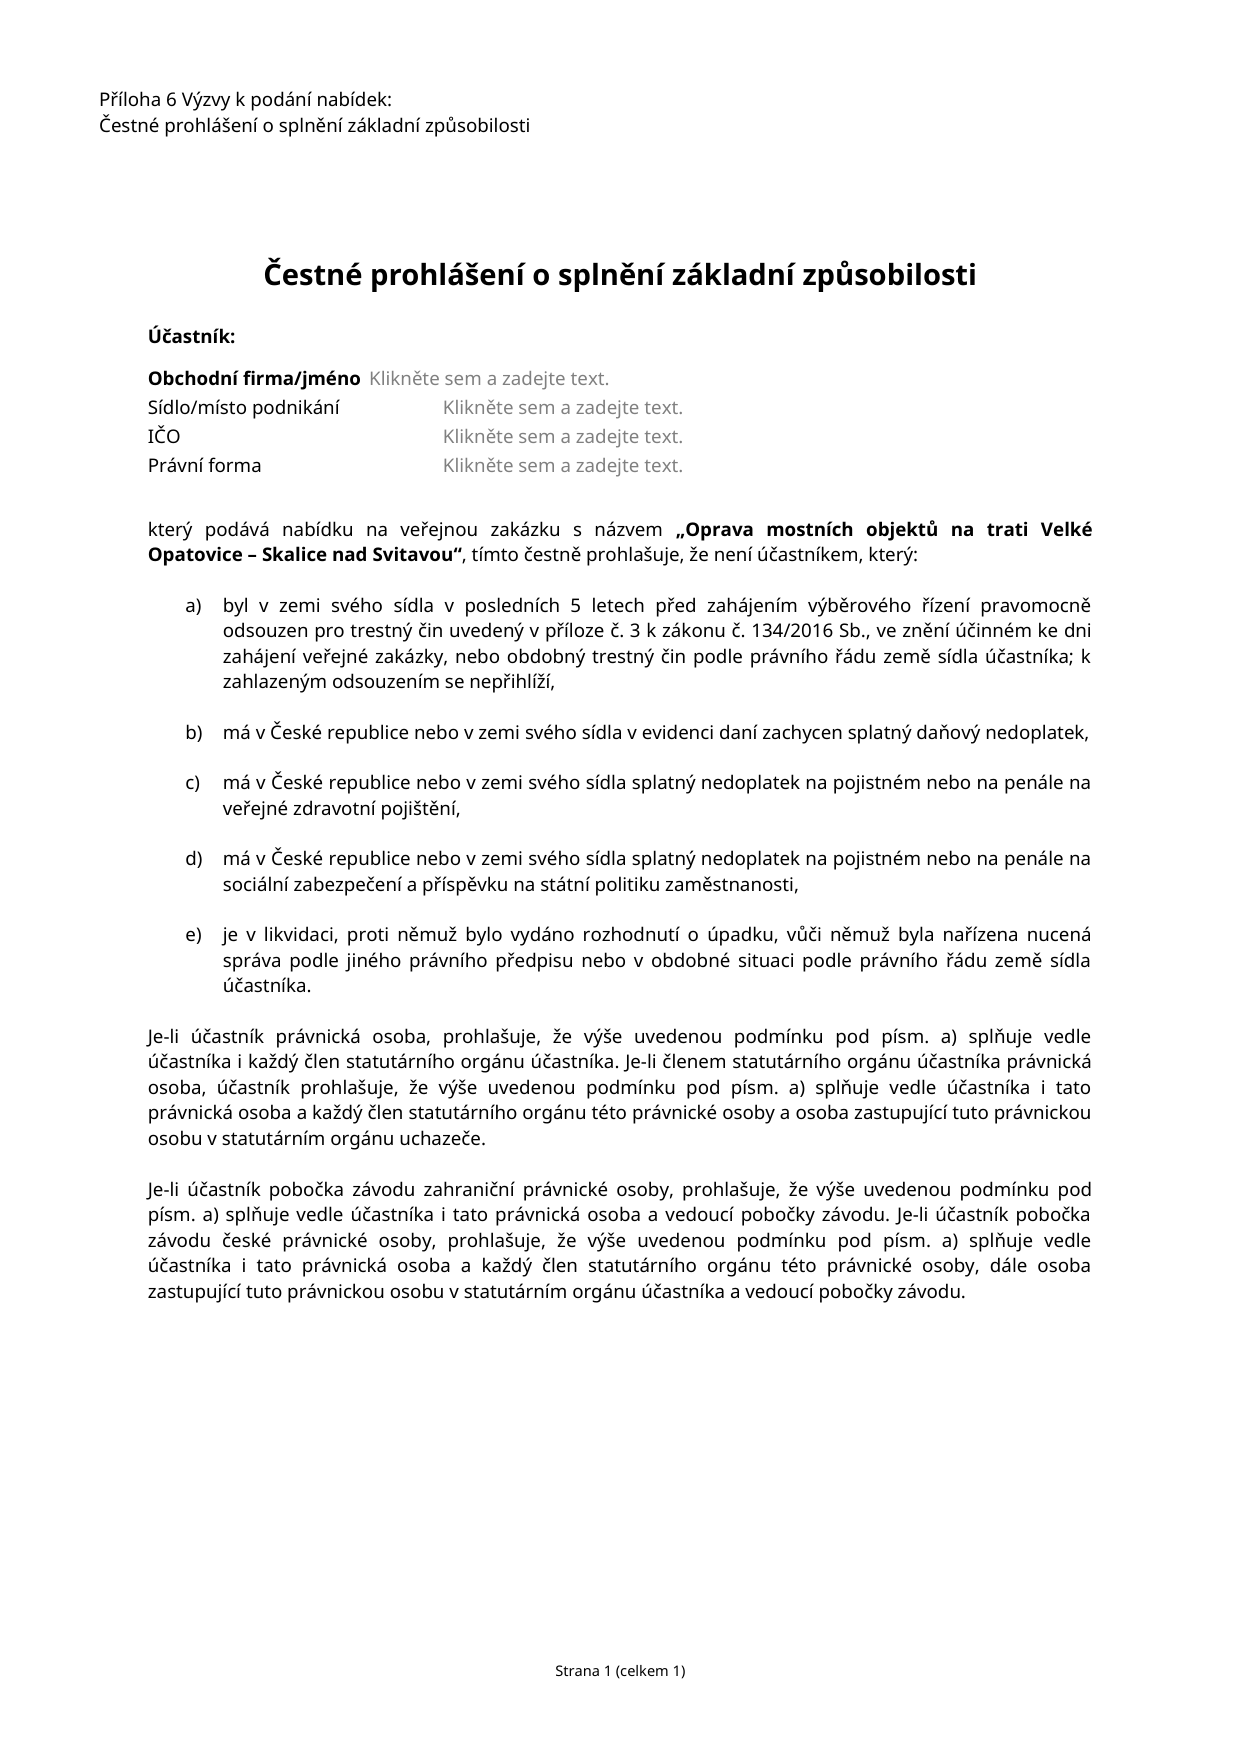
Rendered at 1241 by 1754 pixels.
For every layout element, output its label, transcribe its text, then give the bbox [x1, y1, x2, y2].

list je v likvidaci, proti němuž bylo vydáno rozhodnutí o úpadku, vůči němuž byla nařízena nucená správa podle jiného právního předpisu nebo v obdobné situaci podle právního řádu země sídla účastníka. [185, 922, 1093, 998]
text který podává nabídku na veřejnou zakázku s názvem „Oprava mostních objektů na trati Velké Opatovice – Skalice nad Svitavou“, tímto čestně prohlašuje, že není účastníkem, který: [148, 516, 1093, 567]
list má v České republice nebo v zemi svého sídla v evidenci daní zachycen splatný daňový nedoplatek, [185, 719, 1093, 744]
title Čestné prohlášení o splnění základní způsobilosti [148, 254, 1093, 293]
text Právní forma [148, 449, 1093, 478]
text IČO [148, 420, 1093, 449]
text Účastník: [148, 318, 1093, 349]
text Je-li účastník pobočka závodu zahraniční právnické osoby, prohlašuje, že výše uvedenou podmínku pod písm. a) splňuje vedle účastníka i tato právnická osoba a vedoucí pobočky závodu. Je-li účastník pobočka závodu české právnické osoby, prohlašuje, že výše uvedenou podmínku pod písm. a) splňuje vedle účastníka i tato právnická osoba a každý člen statutárního orgánu této právnické osoby, dále osoba zastupující tuto právnickou osobu v statutárním orgánu účastníka a vedoucí pobočky závodu. [148, 1176, 1093, 1304]
list byl v zemi svého sídla v posledních 5 letech před zahájením výběrového řízení pravomocně odsouzen pro trestný čin uvedený v příloze č. 3 k zákonu č. 134/2016 Sb., ve znění účinném ke dni zahájení veřejné zakázky, nebo obdobný trestný čin podle právního řádu země sídla účastníka; k zahlazeným odsouzením se nepřihlíží, [185, 592, 1093, 694]
text Je-li účastník právnická osoba, prohlašuje, že výše uvedenou podmínku pod písm. a) splňuje vedle účastníka i každý člen statutárního orgánu účastníka. Je-li členem statutárního orgánu účastníka právnická osoba, účastník prohlašuje, že výše uvedenou podmínku pod písm. a) splňuje vedle účastníka i tato právnická osoba a každý člen statutárního orgánu této právnické osoby a osoba zastupující tuto právnickou osobu v statutárním orgánu uchazeče. [148, 1023, 1093, 1151]
text Obchodní firma/jméno [148, 362, 1093, 391]
text Sídlo/místo podnikání [148, 391, 1093, 420]
list má v České republice nebo v zemi svého sídla splatný nedoplatek na pojistném nebo na penále na sociální zabezpečení a příspěvku na státní politiku zaměstnanosti, [185, 846, 1093, 897]
list má v České republice nebo v zemi svého sídla splatný nedoplatek na pojistném nebo na penále na veřejné zdravotní pojištění, [185, 769, 1093, 821]
